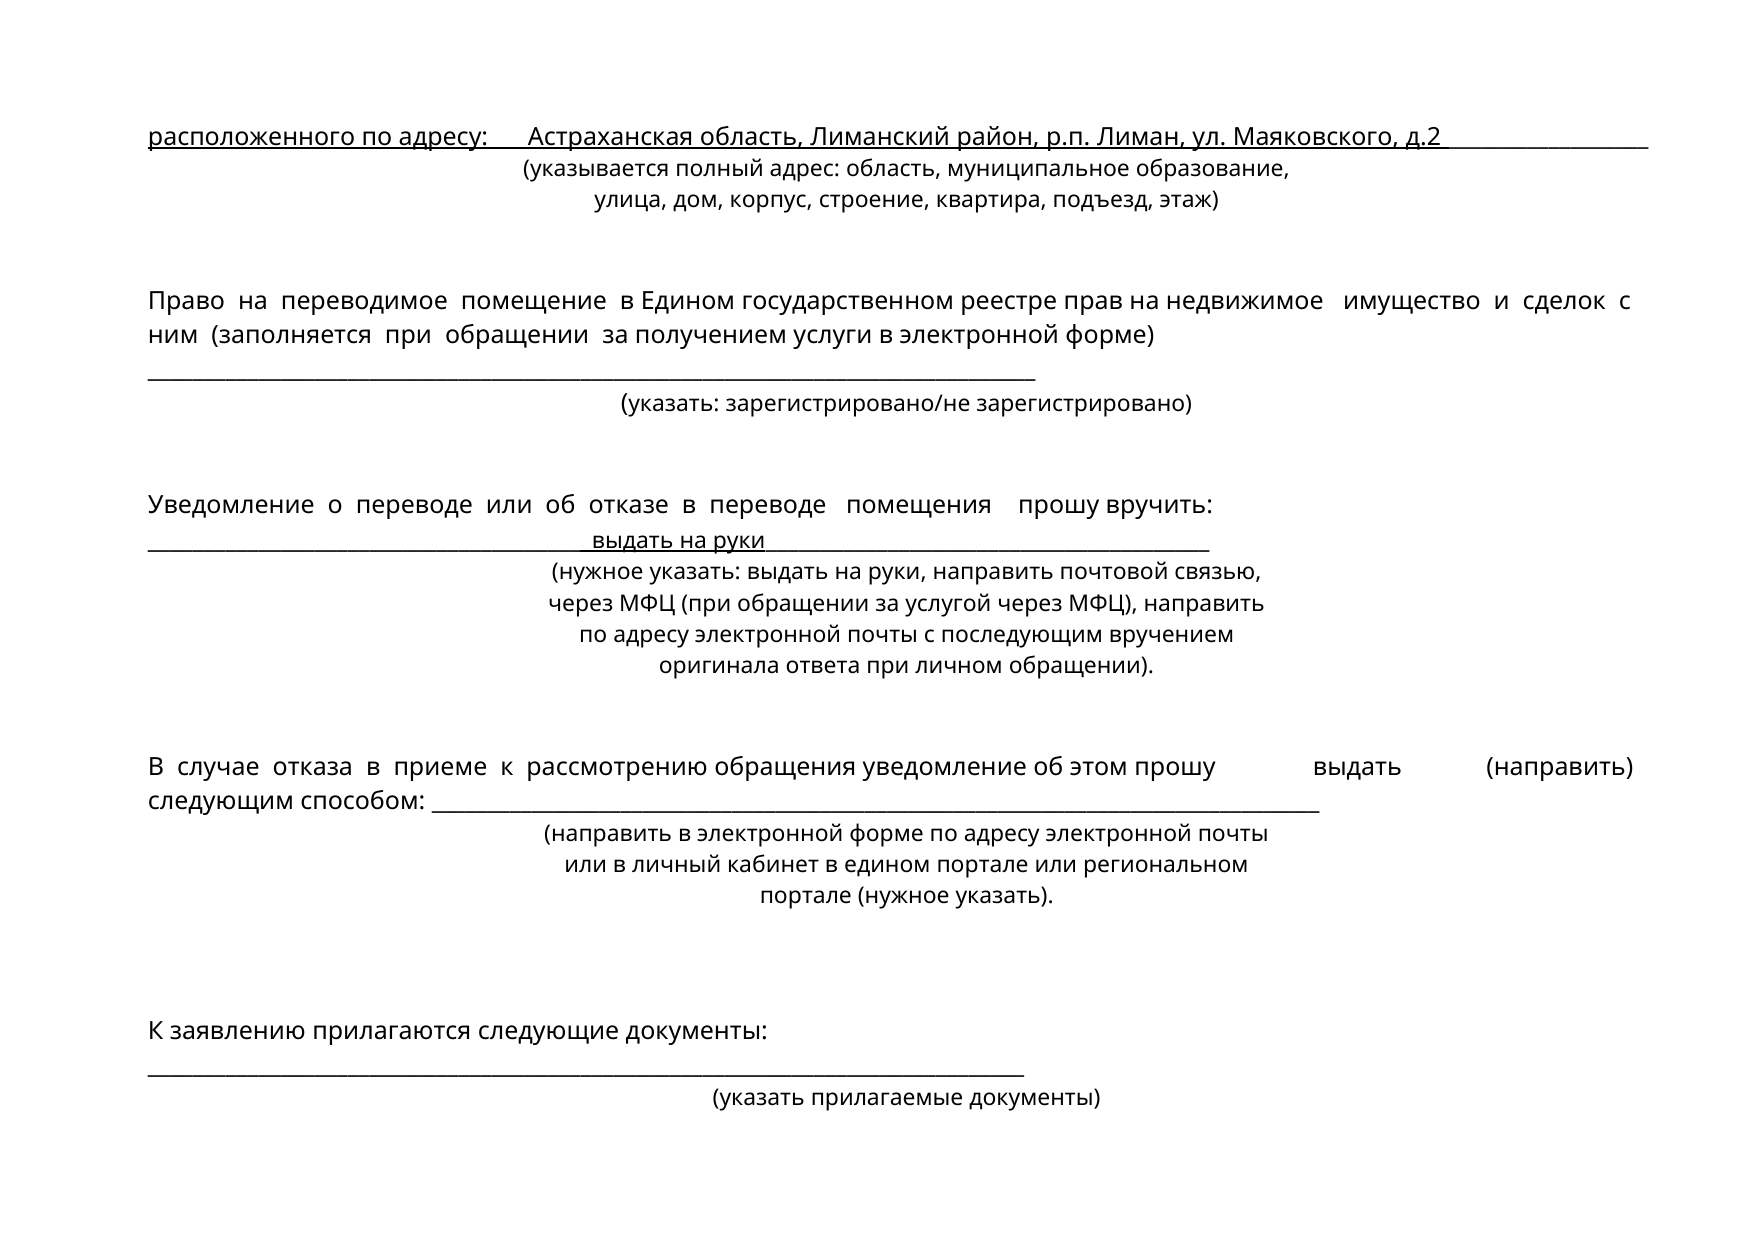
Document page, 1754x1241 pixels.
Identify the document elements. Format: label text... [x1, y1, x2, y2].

text оригинала ответа при личном обращении). [148, 649, 1665, 680]
text В случае отказа в приеме к рассмотрению обращения уведомление об этом прошу выдать (направить) следующим способом: ________________________________________________________________________________ [148, 748, 1665, 817]
text или в личный кабинет в едином портале или региональном [148, 848, 1665, 879]
text Право на переводимое помещение в Едином государственном реестре прав на недвижимое имущество и сделок с ним (заполняется при обращении за получением услуги в электронной форме) [148, 283, 1665, 351]
text через МФЦ (при обращении за услугой через МФЦ), направить [148, 587, 1665, 618]
text улица, дом, корпус, строение, квартира, подъезд, этаж) [148, 183, 1665, 215]
text (указать: зарегистрировано/не зарегистрировано) [148, 385, 1665, 419]
text _______________________________________________________________________________ [148, 1047, 1665, 1081]
text расположенного по адресу: ___Астраханская область, Лиманский район, р.п. Лиман, ул. Маяковского, д.2 __________________ [148, 118, 1665, 152]
text (нужное указать: выдать на руки, направить почтовой связью, [148, 555, 1665, 587]
text Уведомление о переводе или об отказе в переводе помещения прошу вручить: ________________________________________выдать на руки________________________________________ [148, 487, 1665, 555]
text К заявлению прилагаются следующие документы: [148, 1012, 1665, 1047]
text ________________________________________________________________________________ [148, 351, 1665, 385]
text портале (нужное указать). [148, 879, 1665, 910]
text по адресу электронной почты с последующим вручением [148, 618, 1665, 649]
text (указывается полный адрес: область, муниципальное образование, [148, 152, 1665, 183]
text (направить в электронной форме по адресу электронной почты [148, 817, 1665, 848]
text (указать прилагаемые документы) [148, 1081, 1665, 1112]
